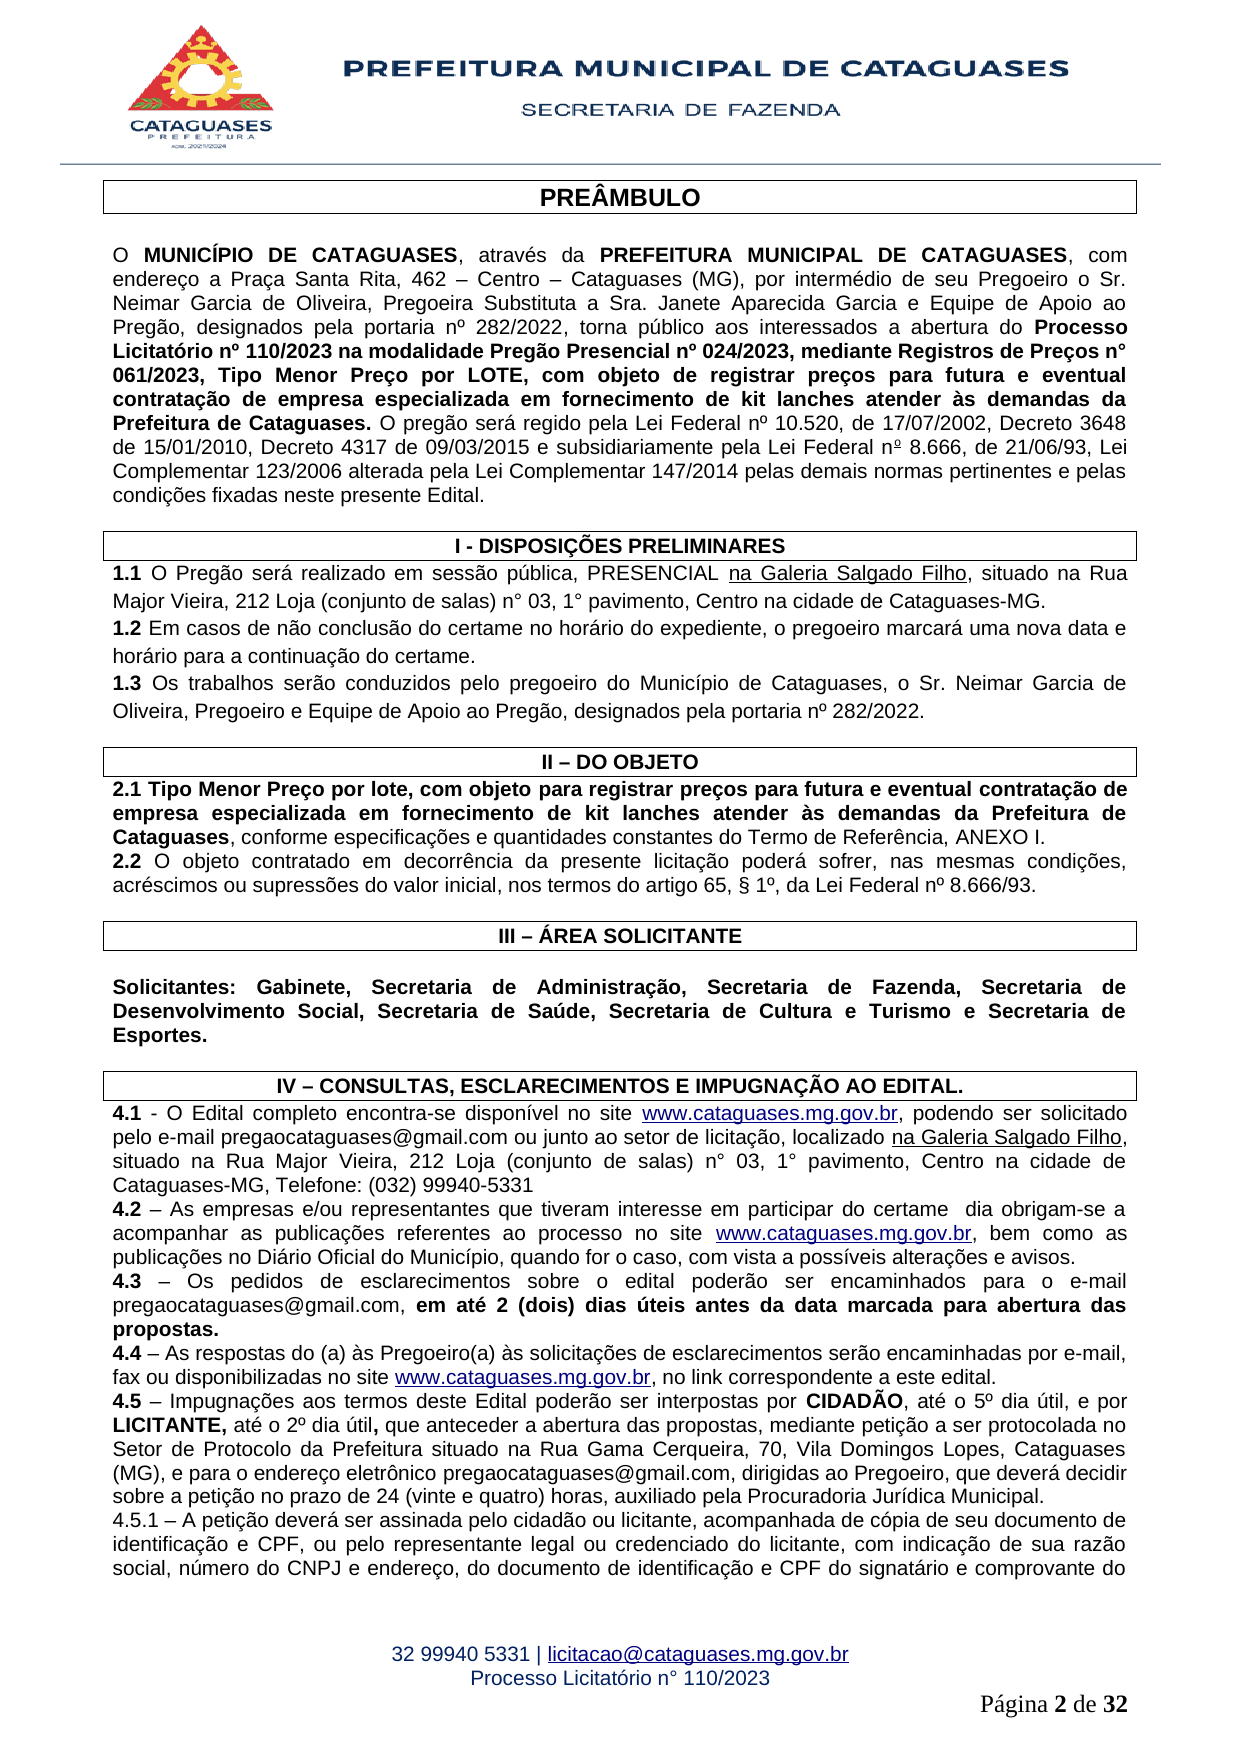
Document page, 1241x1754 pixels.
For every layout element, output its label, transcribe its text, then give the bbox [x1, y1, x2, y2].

text III – ÁREA SOLICITANTE [104, 922, 1136, 950]
text 4.5 – Impugnações aos termos deste Edital poderão ser interpostas por cidadão, até o 5º dia útil, e por LICITANTE, até o 2º dia útil, que anteceder a abertura das propostas, mediante petição a ser protocolada no Setor de Protocolo da Prefeitura situado na Rua Gama Cerqueira, 70, Vila Domingos Lopes, Cataguases (MG), e para o endereço eletrônico pregaocataguases@gmail.com, dirigidas ao Pregoeiro, que deverá decidir sobre a petição no prazo de 24 (vinte e quatro) horas, auxiliado pela Procuradoria Jurídica Municipal. [112, 1388, 1128, 1508]
text PREÂMBULO [104, 181, 1136, 213]
list Em casos de não conclusão do certame no horário do expediente, o pregoeiro marcará uma nova data e horário para a continuação do certame. [112, 616, 1128, 667]
text IV – CONSULTAS, ESCLARECIMENTOS E IMPUGNAÇÃO AO EDITAL. [104, 1072, 1136, 1100]
picture [60, 7, 1161, 191]
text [112, 1508, 1128, 1580]
text 2.1 Tipo Menor Preço por lote, com objeto para registrar preços para futura e eventual contratação de empresa especializada em fornecimento de kit lanches atender às demandas da Prefeitura de Cataguases, conforme especificações e quantidades constantes do Termo de Referência, Anexo I. [112, 777, 1128, 849]
text I - DISPOSIÇÕES PRELIMINARES [104, 532, 1136, 560]
text O MUNICÍPIO DE CATAGUASES, através da Prefeitura Municipal de Cataguases, com endereço a Praça Santa Rita, 462 – Centro – Cataguases (MG), por intermédio de seu Pregoeiro o Sr. Neimar Garcia de Oliveira, Pregoeira Substituta a Sra. Janete Aparecida Garcia e Equipe de Apoio ao Pregão, designados pela portaria nº 282/2022, torna público aos interessados a abertura do Processo Licitatório nº 110/2023 na modalidade Pregão Presencial nº 024/2023, mediante Registros de Preços n° 061/2023, Tipo Menor Preço por LOTE, com objeto de registrar preços para futura e eventual contratação de empresa especializada em fornecimento de kit lanches atender às demandas da Prefeitura de Cataguases. O pregão será regido pela Lei Federal nº 10.520, de 17/07/2002, Decreto 3648 de 15/01/2010, Decreto 4317 de 09/03/2015 e subsidiariamente pela Lei Federal no 8.666, de 21/06/93, Lei Complementar 123/2006 alterada pela Lei Complementar 147/2014 pelas demais normas pertinentes e pelas condições fixadas neste presente Edital. [112, 243, 1128, 507]
text 4.2 – As empresas e/ou representantes que tiveram interesse em participar do certame dia obrigam-se a acompanhar as publicações referentes ao processo no site www.cataguases.mg.gov.br, bem como as publicações no Diário Oficial do Município, quando for o caso, com vista a possíveis alterações e avisos. [112, 1197, 1128, 1269]
text Solicitantes: Gabinete, Secretaria de Administração, Secretaria de Fazenda, Secretaria de Desenvolvimento Social, Secretaria de Saúde, Secretaria de Cultura e Turismo e Secretaria de Esportes. [112, 975, 1128, 1047]
list Os trabalhos serão conduzidos pelo pregoeiro do Município de Cataguases, o Sr. Neimar Garcia de Oliveira, Pregoeiro e Equipe de Apoio ao Pregão, designados pela portaria nº 282/2022. [112, 671, 1128, 722]
text II – DO OBJETO [104, 748, 1136, 776]
text 4.4 – As respostas do (a) às Pregoeiro(a) às solicitações de esclarecimentos serão encaminhadas por e-mail, fax ou disponibilizadas no site www.cataguases.mg.gov.br, no link correspondente a este edital. [112, 1341, 1128, 1388]
list O Pregão será realizado em sessão pública, PRESENCIAL na Galeria Salgado Filho, situado na Rua Major Vieira, 212 Loja (conjunto de salas) n° 03, 1° pavimento, Centro na cidade de Cataguases-MG. [112, 561, 1128, 612]
text 4.3 – Os pedidos de esclarecimentos sobre o edital poderão ser encaminhados para o e-mail pregaocataguases@gmail.com, em até 2 (dois) dias úteis antes da data marcada para abertura das propostas. [112, 1269, 1128, 1341]
text 4.1 - O Edital completo encontra-se disponível no site www.cataguases.mg.gov.br, podendo ser solicitado pelo e-mail pregaocataguases@gmail.com ou junto ao setor de licitação, localizado na Galeria Salgado Filho, situado na Rua Major Vieira, 212 Loja (conjunto de salas) n° 03, 1° pavimento, Centro na cidade de Cataguases-MG, Telefone: (032) 99940-5331 [112, 1101, 1128, 1197]
text 2.2 O objeto contratado em decorrência da presente licitação poderá sofrer, nas mesmas condições, acréscimos ou supressões do valor inicial, nos termos do artigo 65, § 1º, da Lei Federal nº 8.666/93. [112, 849, 1128, 897]
